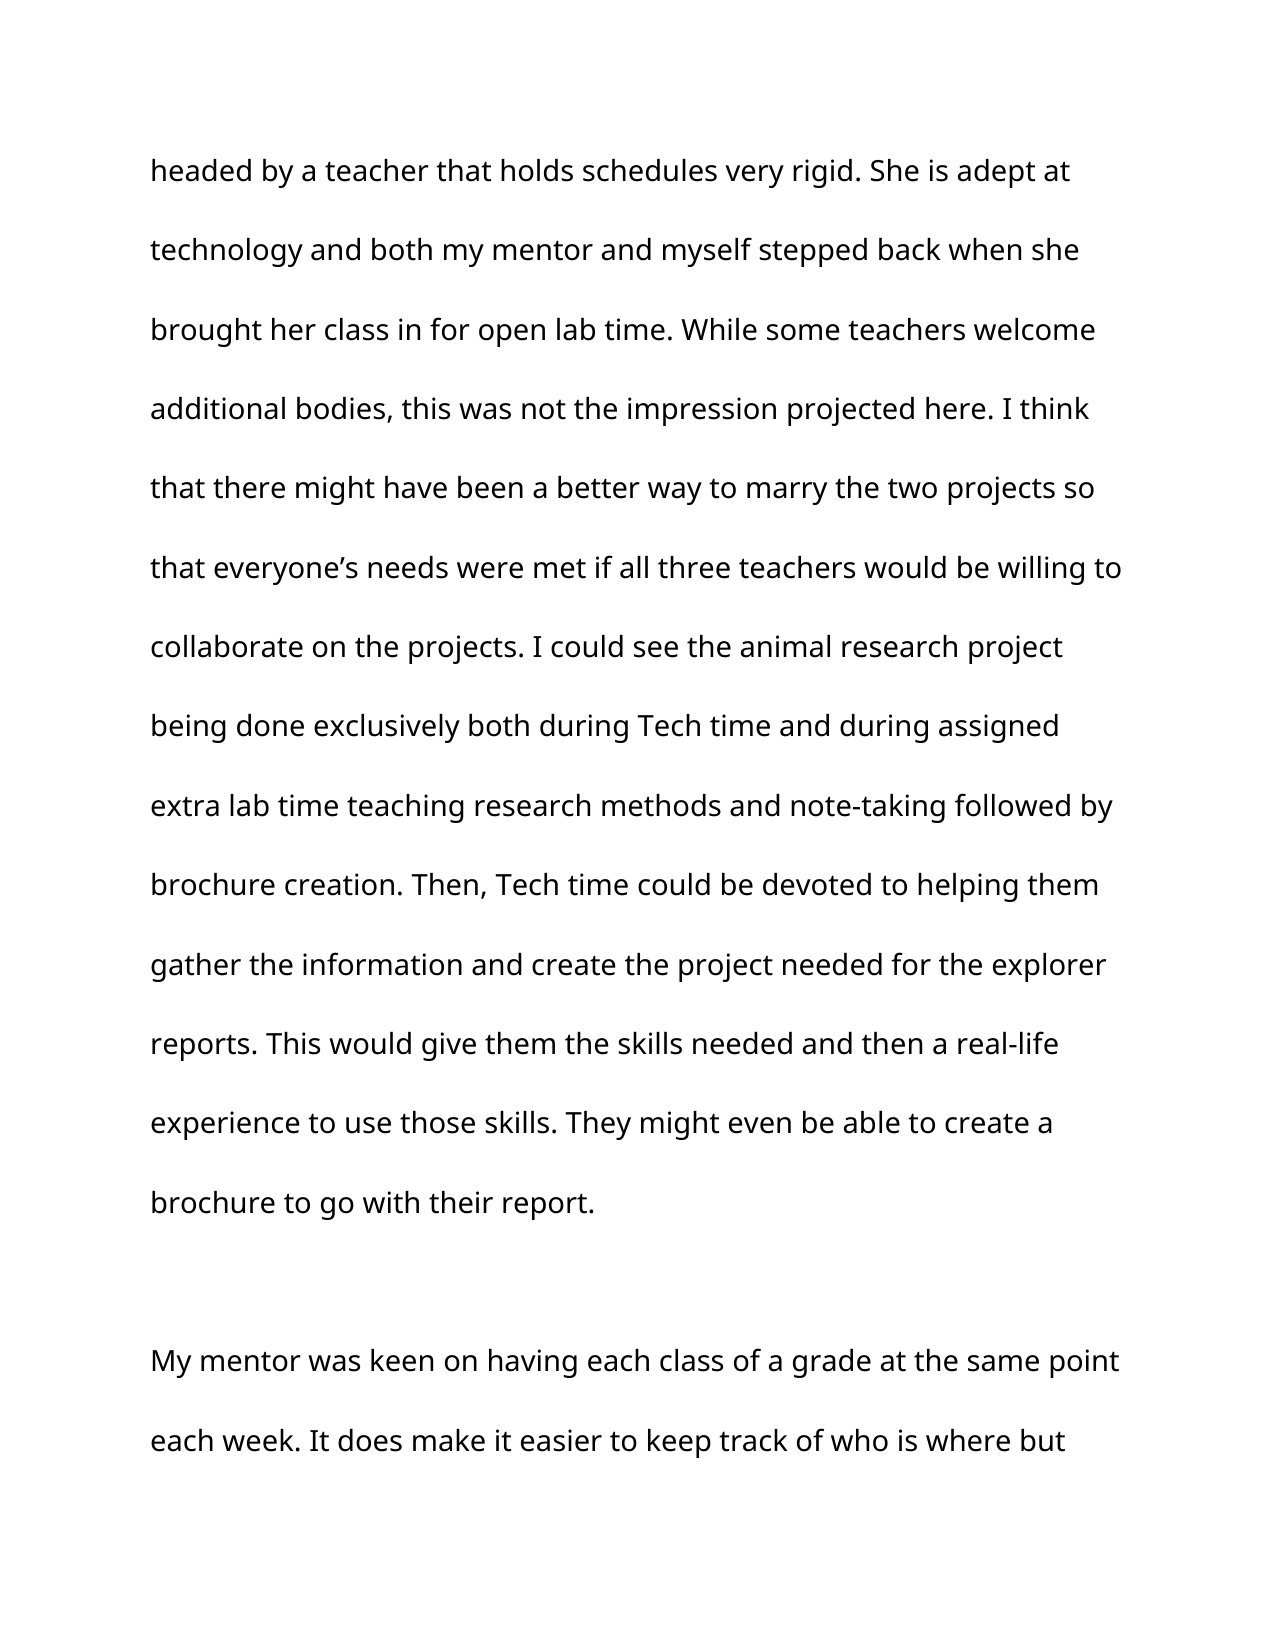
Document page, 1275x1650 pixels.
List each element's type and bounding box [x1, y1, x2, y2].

text [150, 150, 1125, 1222]
text [150, 1341, 1125, 1460]
